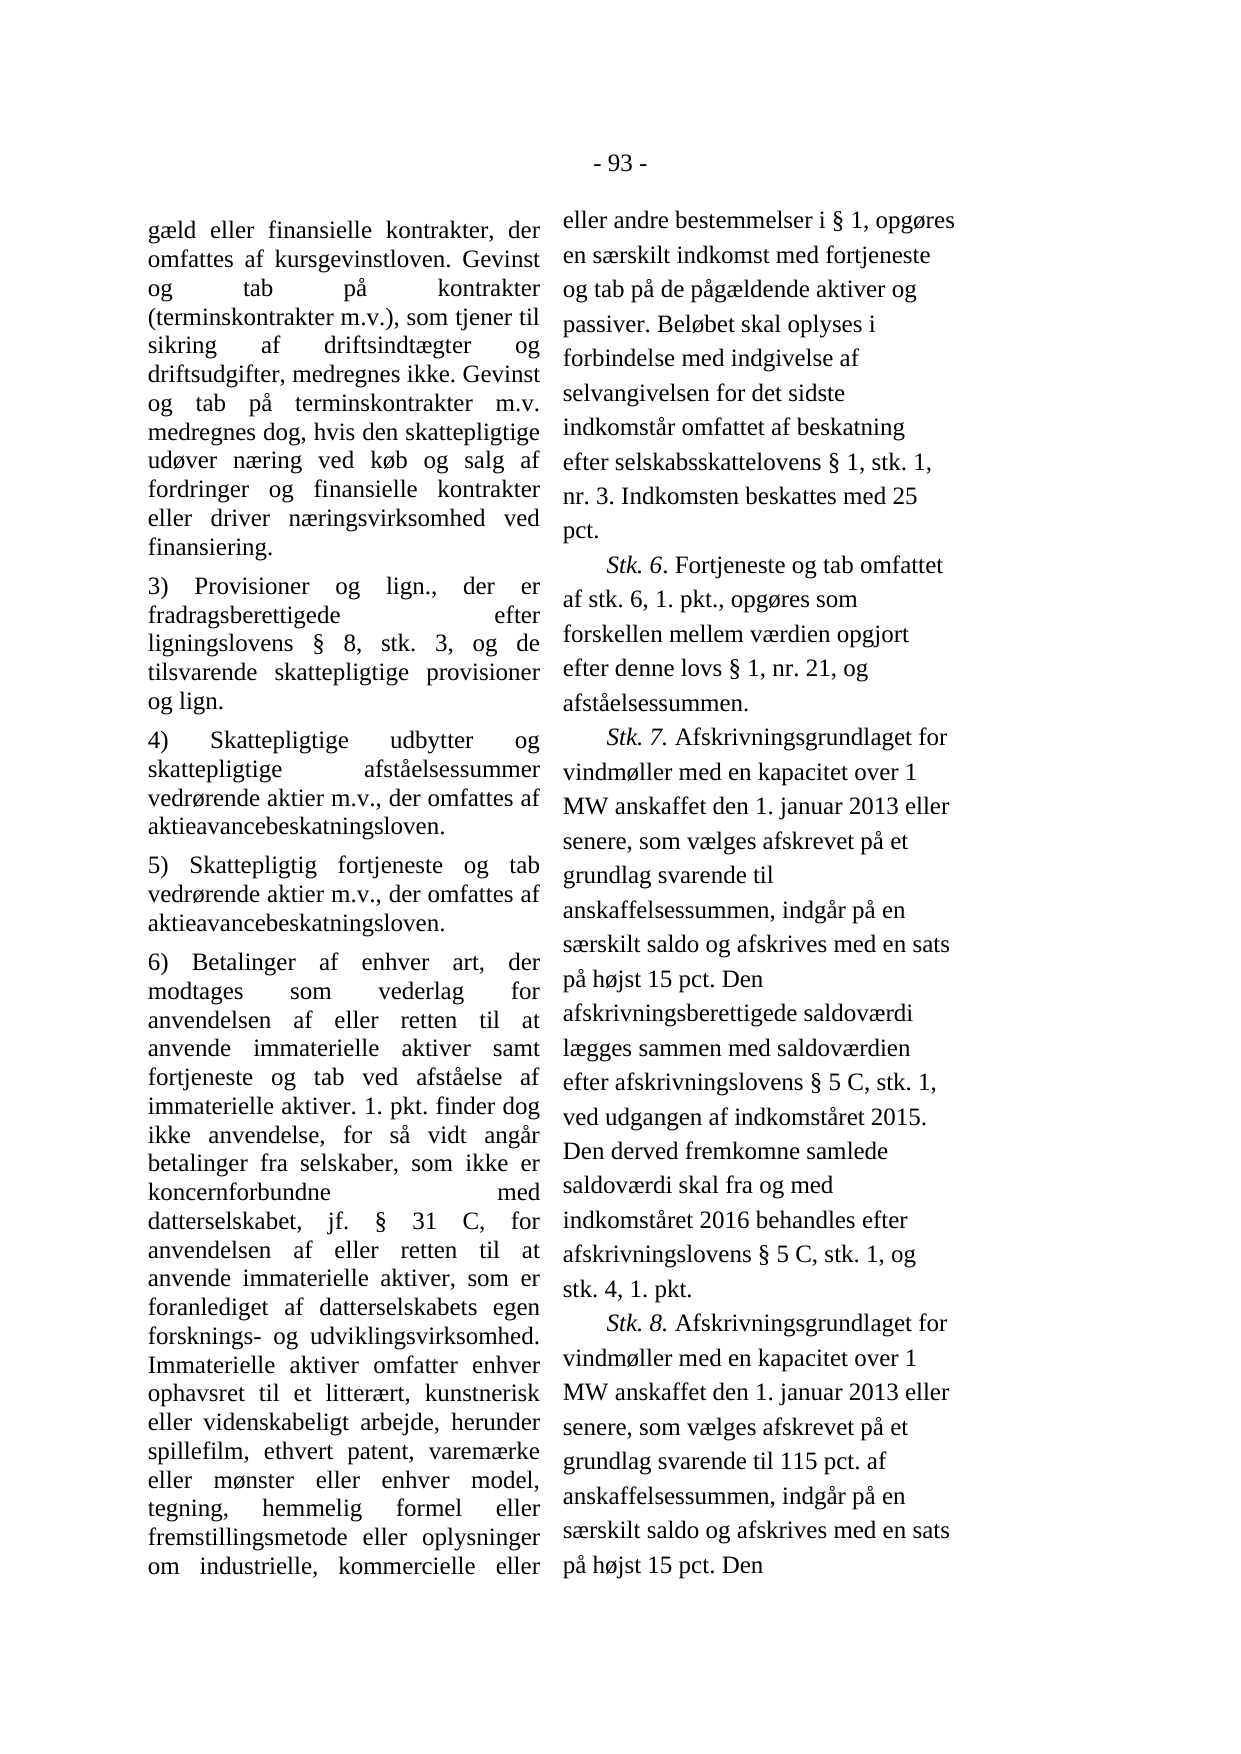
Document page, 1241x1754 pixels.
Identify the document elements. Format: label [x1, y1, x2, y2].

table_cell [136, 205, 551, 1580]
table_cell [551, 205, 967, 1580]
